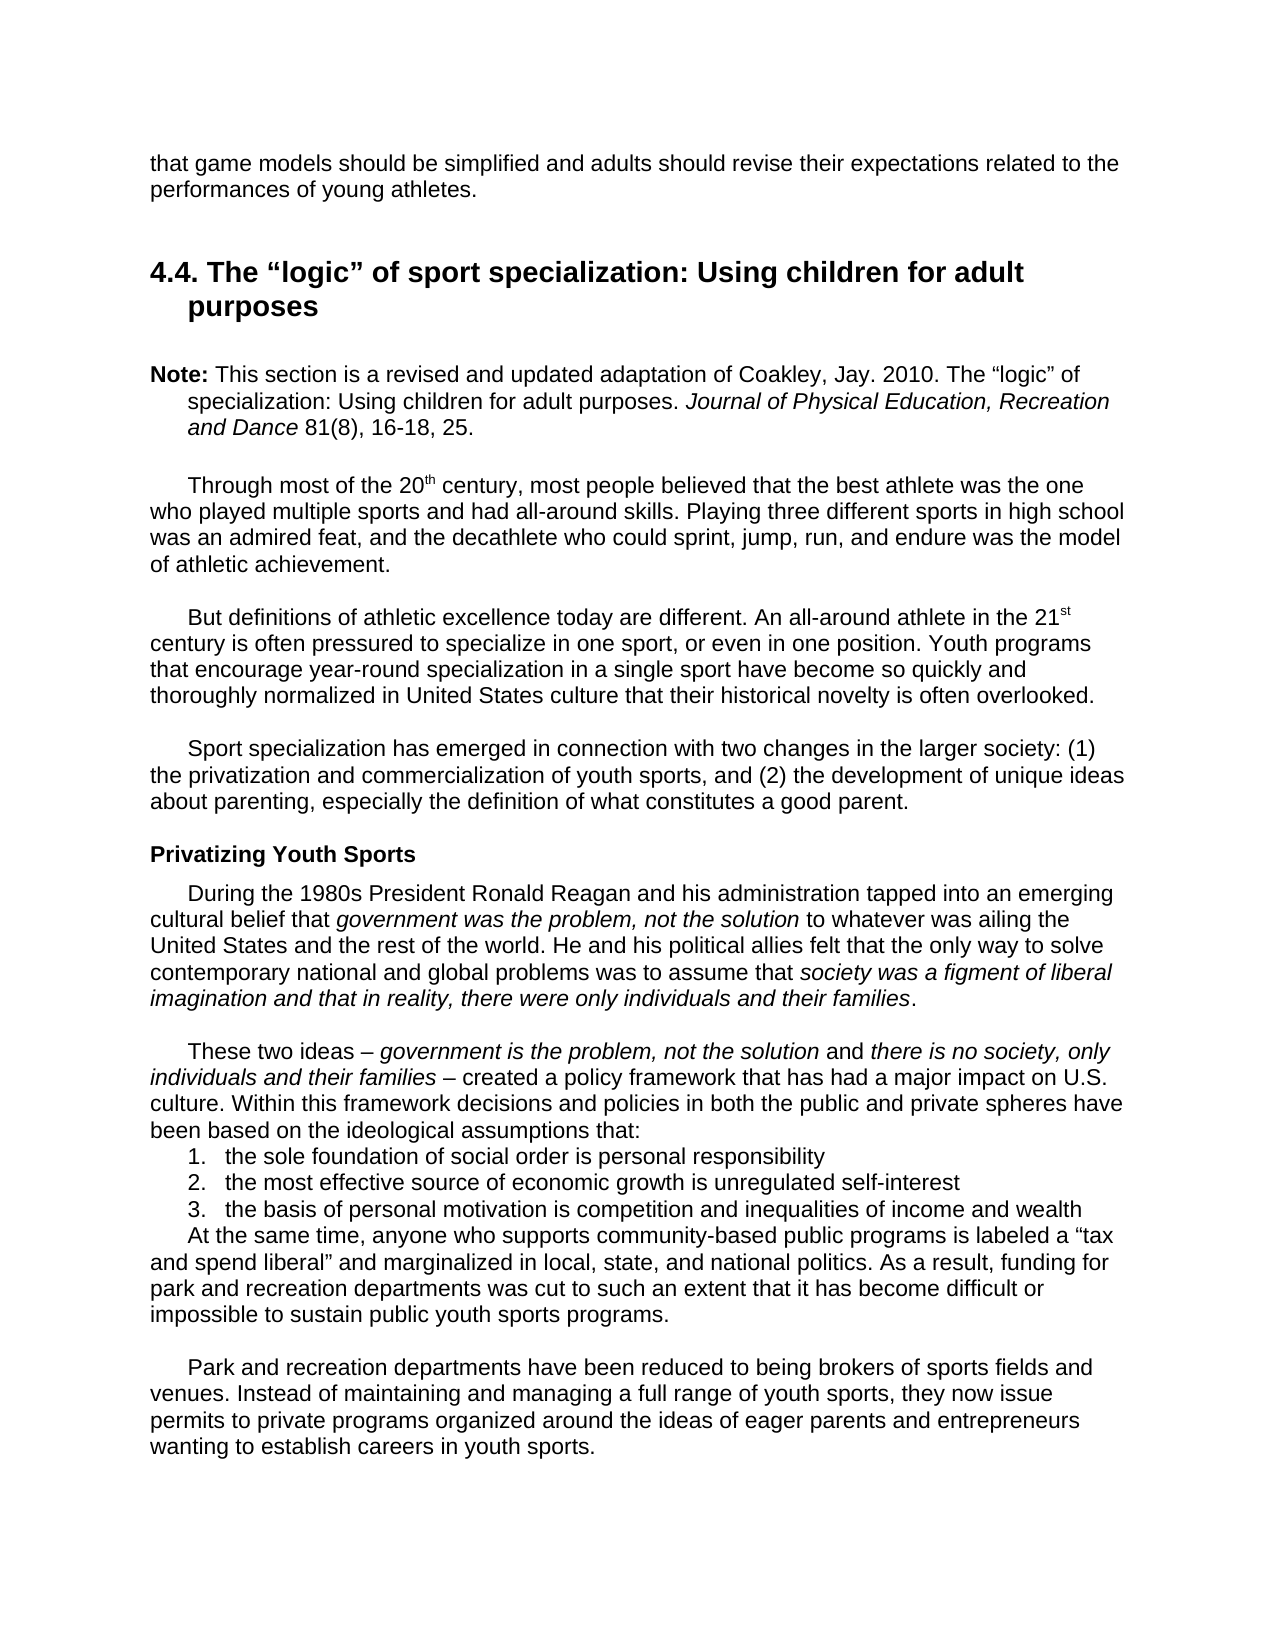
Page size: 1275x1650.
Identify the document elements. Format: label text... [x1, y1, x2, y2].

text These two ideas – government is the problem, not the solution and there is no society, only individuals and their families – created a policy framework that has had a major impact on U.S. culture. Within this framework decisions and policies in both the public and private spheres have been based on the ideological assumptions that: [150, 1038, 1125, 1143]
list the most effective source of economic growth is unregulated self-interest [187, 1169, 1125, 1196]
text At the same time, anyone who supports community-based public programs is labeled a “tax and spend liberal” and marginalized in local, state, and national politics. As a result, funding for park and recreation departments was cut to such an extent that it has become difficult or impossible to sustain public youth sports programs. [150, 1222, 1125, 1327]
list the sole foundation of social order is personal responsibility [187, 1143, 1125, 1169]
text But definitions of athletic excellence today are different. An all-around athlete in the 21st century is often pressured to specialize in one sport, or even in one position. Youth programs that encourage year-round specialization in a single sport have become so quickly and thoroughly normalized in United States culture that their historical novelty is often overlooked. [150, 603, 1125, 709]
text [150, 150, 1125, 203]
list the basis of personal motivation is competition and inequalities of income and wealth [187, 1196, 1125, 1222]
text Park and recreation departments have been reduced to being brokers of sports fields and venues. Instead of maintaining and managing a full range of youth sports, they now issue permits to private programs organized around the ideas of eager parents and entrepreneurs wanting to establish careers in youth sports. [150, 1354, 1125, 1459]
text Sport specialization has emerged in connection with two changes in the larger society: (1) the privatization and commercialization of youth sports, and (2) the development of unique ideas about parenting, especially the definition of what constitutes a good parent. [150, 735, 1125, 814]
text During the 1980s President Ronald Reagan and his administration tapped into an emerging cultural belief that government was the problem, not the solution to whatever was ailing the United States and the rest of the world. He and his political allies felt that the only way to solve contemporary national and global problems was to assume that society was a figment of liberal imagination and that in reality, there were only individuals and their families. [150, 879, 1125, 1011]
text Through most of the 20th century, most people believed that the best athlete was the one who played multiple sports and had all-around skills. Playing three different sports in high school was an admired feat, and the decathlete who could sprint, jump, run, and endure was the model of athletic achievement. [150, 472, 1125, 577]
text Note: This section is a revised and updated adaptation of Coakley, Jay. 2010. The “logic” of specialization: Using children for adult purposes. Journal of Physical Education, Recreation and Dance 81(8), 16-18, 25. [150, 361, 1125, 440]
subtitle 4.4. The “logic” of sport specialization: Using children for adult purposes [150, 255, 1125, 322]
subtitle Privatizing Youth Sports [150, 841, 1125, 867]
